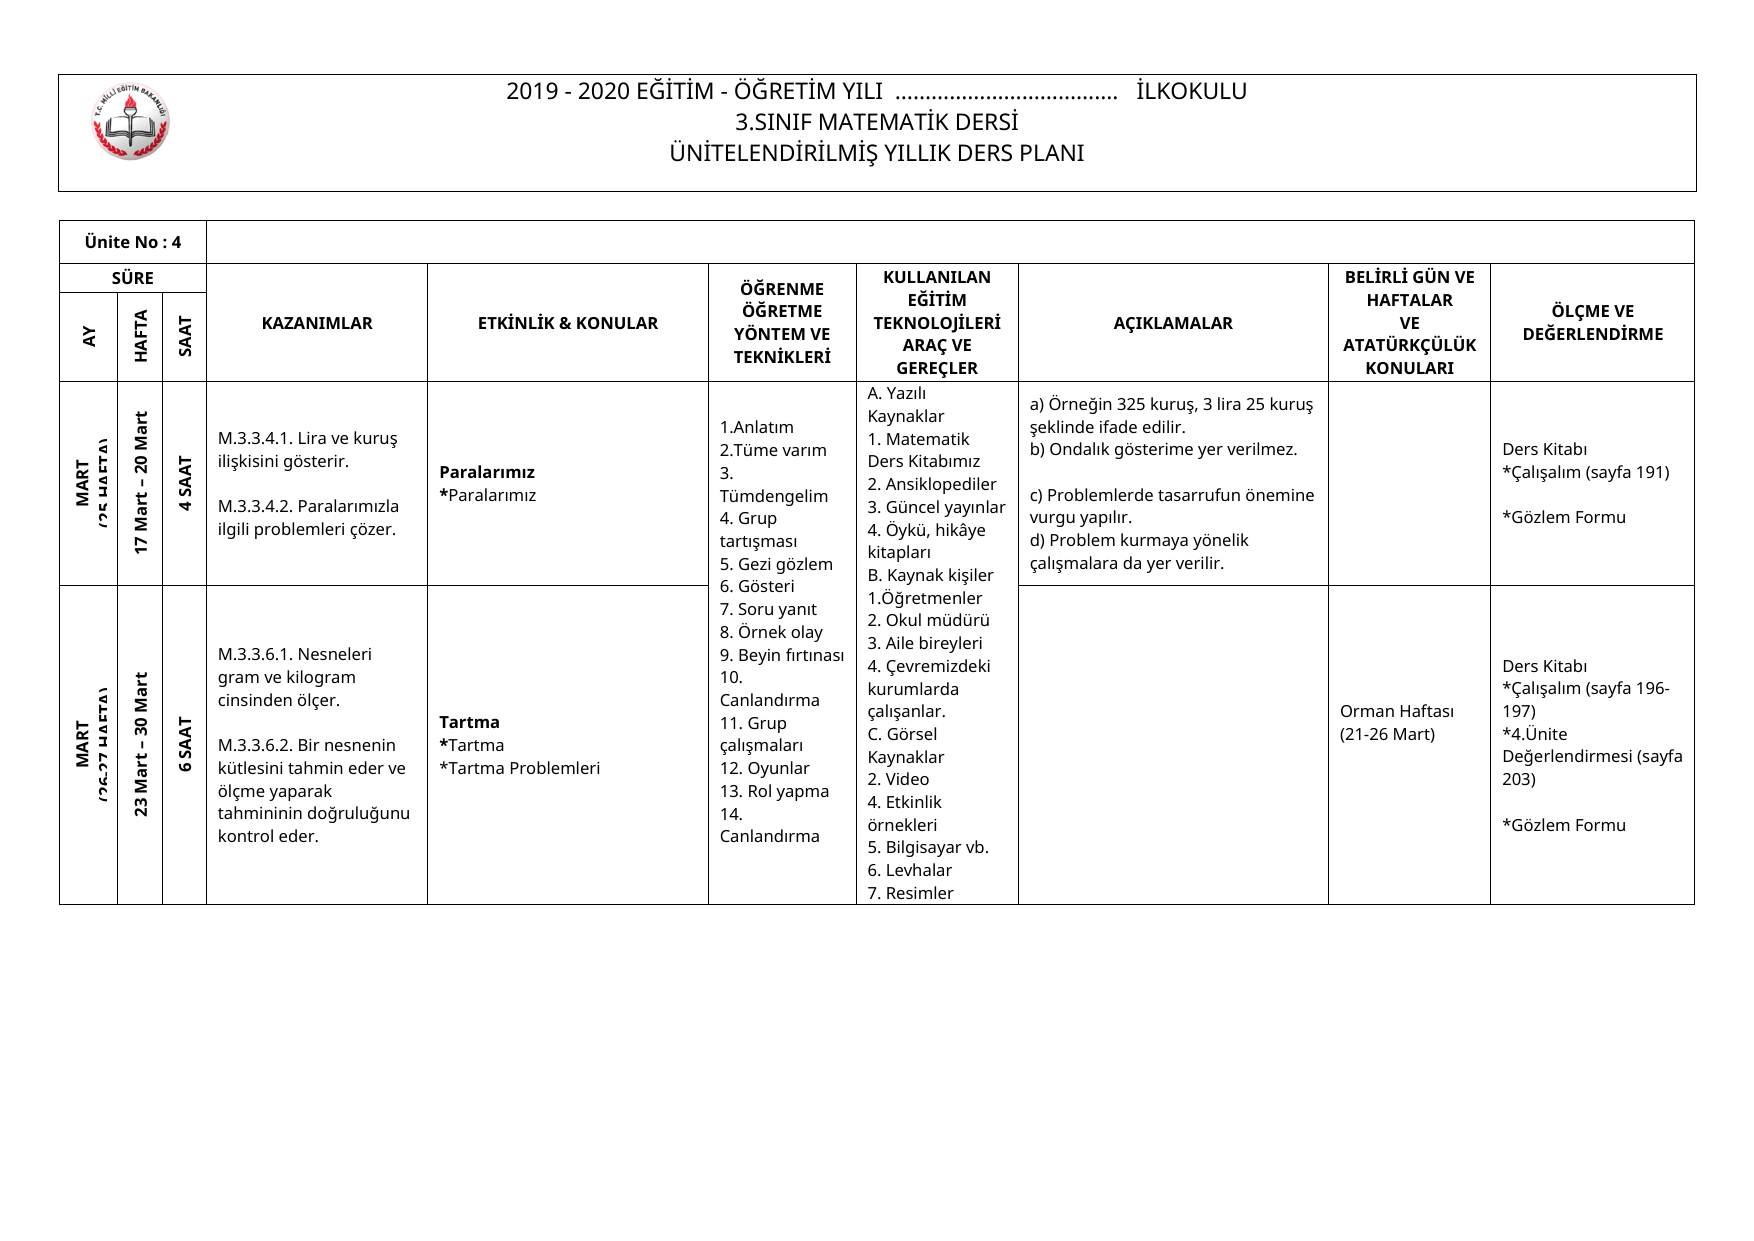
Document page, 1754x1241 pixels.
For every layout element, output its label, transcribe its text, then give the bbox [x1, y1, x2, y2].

picture [85, 77, 175, 167]
table_cell Ders Kitabı *Çalışalım (sayfa 191) *Gözlem Formu [1491, 382, 1694, 585]
table_cell KULLANILAN EĞİTİM TEKNOLOJİLERİ ARAÇ VE GEREÇLER [857, 264, 1018, 381]
table_cell HAFTA [118, 293, 162, 381]
table_cell [1329, 382, 1490, 585]
table_header Ünite No : 4 [60, 221, 206, 263]
table_cell KAZANIMLAR [207, 264, 427, 381]
table_cell 6 SAAT [163, 586, 206, 904]
table_cell BELİRLİ GÜN VE HAFTALAR VE ATATÜRKÇÜLÜK KONULARI [1329, 264, 1490, 381]
table_cell ÖLÇME VE DEĞERLENDİRME [1491, 264, 1694, 381]
table_cell M.3.3.4.1. Lira ve kuruş ilişkisini gösterir. M.3.3.4.2. Paralarımızla ilgili problemleri çözer. [207, 382, 427, 585]
table_header [207, 221, 1694, 263]
table_cell a) Örneğin 325 kuruş, 3 lira 25 kuruş şeklinde ifade edilir. b) Ondalık gösterime yer verilmez. c) Problemlerde tasarrufun önemine vurgu yapılır. d) Problem kurmaya yönelik çalışmalara da yer verilir. [1019, 382, 1328, 585]
table_cell Tartma *Tartma *Tartma Problemleri [428, 586, 708, 904]
table_cell AY [60, 293, 117, 381]
table_cell Paralarımız *Paralarımız [428, 382, 708, 585]
table_cell AÇIKLAMALAR [1019, 264, 1328, 381]
table_cell 17 Mart – 20 Mart [118, 382, 162, 585]
table_cell Ders Kitabı *Çalışalım (sayfa 196-197) *4.Ünite Değerlendirmesi (sayfa 203) *Gözlem Formu [1491, 586, 1694, 904]
table_cell ÖĞRENME ÖĞRETME YÖNTEM VE TEKNİKLERİ [709, 264, 856, 381]
table_cell Orman Haftası (21-26 Mart) [1329, 586, 1490, 904]
table_cell M.3.3.6.1. Nesneleri gram ve kilogram cinsinden ölçer. M.3.3.6.2. Bir nesnenin kütlesini tahmin eder ve ölçme yaparak tahmininin doğruluğunu kontrol eder. [207, 586, 427, 904]
table_cell 23 Mart – 30 Mart [118, 586, 162, 904]
table_cell [1019, 586, 1328, 904]
table_cell A. Yazılı Kaynaklar 1. Matematik Ders Kitabımız 2. Ansiklopediler 3. Güncel yayınlar 4. Öykü, hikâye kitapları B. Kaynak kişiler 1.Öğretmenler 2. Okul müdürü 3. Aile bireyleri 4. Çevremizdeki kurumlarda çalışanlar. C. Görsel Kaynaklar 2. Video 4. Etkinlik örnekleri 5. Bilgisayar vb. 6. Levhalar 7. Resimler [857, 382, 1018, 904]
table_cell MART (25.HAFTA) [60, 382, 117, 585]
table_cell SÜRE [60, 264, 206, 292]
table_cell MART (26-27.HAFTA) [60, 586, 117, 904]
table_cell 1.Anlatım 2.Tüme varım 3. Tümdengelim 4. Grup tartışması 5. Gezi gözlem 6. Gösteri 7. Soru yanıt 8. Örnek olay 9. Beyin fırtınası 10. Canlandırma 11. Grup çalışmaları 12. Oyunlar 13. Rol yapma 14. Canlandırma [709, 382, 856, 904]
table_cell 4 SAAT [163, 382, 206, 585]
table_cell ETKİNLİK & KONULAR [428, 264, 708, 381]
table_cell SAAT [163, 293, 206, 381]
